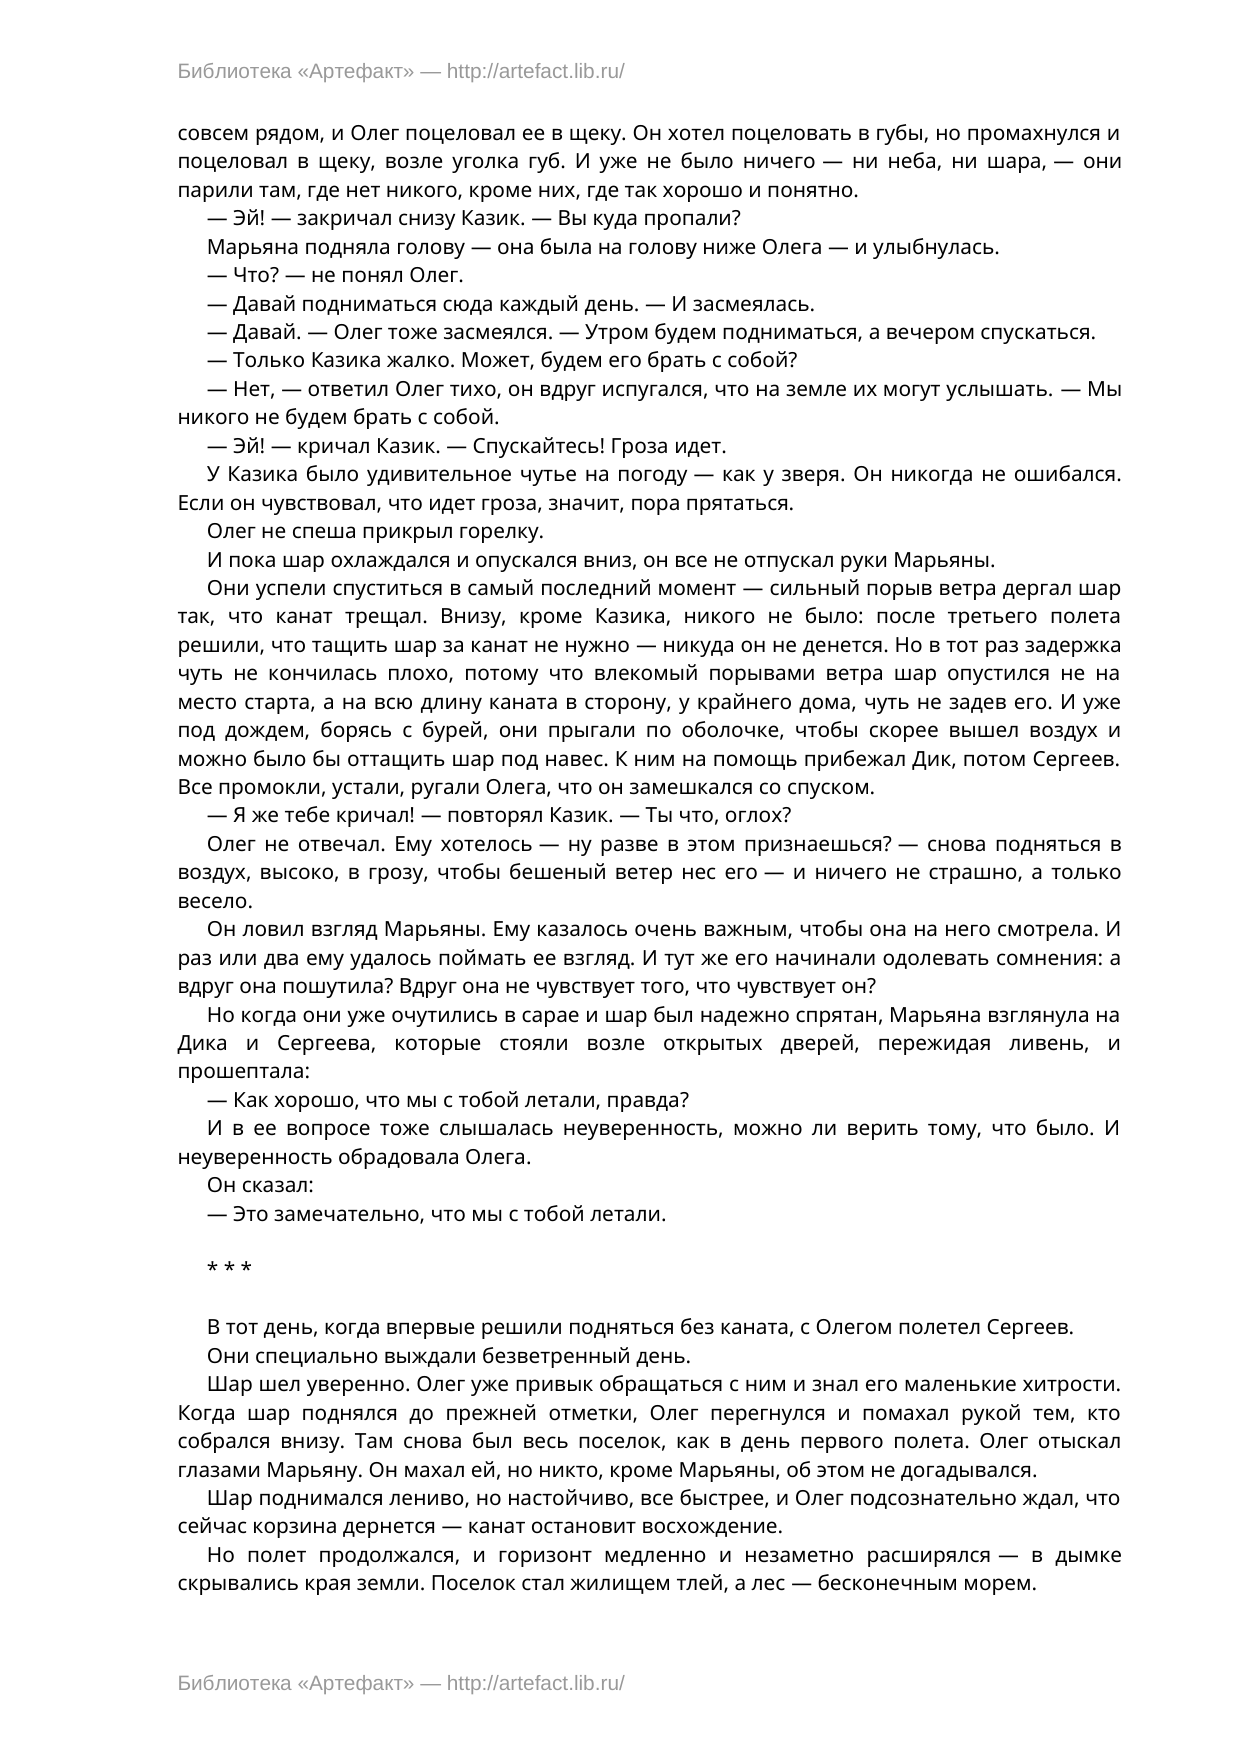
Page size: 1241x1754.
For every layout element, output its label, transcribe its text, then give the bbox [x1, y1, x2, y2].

text В тот день, когда впервые решили подняться без каната, с Олегом полетел Сергеев. [177, 1312, 1122, 1341]
subtitle * * * [177, 1256, 1122, 1284]
text Но когда они уже очутились в сарае и шар был надежно спрятан, Марьяна взглянула на Дика и Сергеева, которые стояли возле открытых дверей, пережидая ливень, и прошептала: [177, 1000, 1122, 1085]
text Он сказал: [177, 1170, 1122, 1199]
text — Это замечательно, что мы с тобой летали. [177, 1199, 1122, 1227]
text — Давай. — Олег тоже засмеялся. — Утром будем подниматься, а вечером спускаться. [177, 317, 1122, 346]
text Марьяна подняла голову — она была на голову ниже Олега — и улыбнулась. [177, 232, 1122, 260]
text У Казика было удивительное чутье на погоду — как у зверя. Он никогда не ошибался. Если он чувствовал, что идет гроза, значит, пора прятаться. [177, 459, 1122, 516]
text — Давай подниматься сюда каждый день. — И засмеялась. [177, 289, 1122, 317]
text Шар шел уверенно. Олег уже привык обращаться с ним и знал его маленькие хитрости. Когда шар поднялся до прежней отметки, Олег перегнулся и помахал рукой тем, кто собрался внизу. Там снова был весь поселок, как в день первого полета. Олег отыскал глазами Марьяну. Он махал ей, но никто, кроме Марьяны, об этом не догадывался. [177, 1369, 1122, 1483]
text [177, 118, 1122, 203]
text — Нет, — ответил Олег тихо, он вдруг испугался, что на земле их могут услышать. — Мы никого не будем брать с собой. [177, 374, 1122, 431]
text Они специально выждали безветренный день. [177, 1341, 1122, 1369]
text И пока шар охлаждался и опускался вниз, он все не отпускал руки Марьяны. [177, 545, 1122, 573]
text Шар поднимался лениво, но настойчиво, все быстрее, и Олег подсознательно ждал, что сейчас корзина дернется — канат остановит восхождение. [177, 1483, 1122, 1540]
text — Я же тебе кричал! — повторял Казик. — Ты что, оглох? [177, 801, 1122, 829]
text И в ее вопросе тоже слышалась неуверенность, можно ли верить тому, что было. И неуверенность обрадовала Олега. [177, 1113, 1122, 1170]
text — Что? — не понял Олег. [177, 260, 1122, 289]
text — Эй! — кричал Казик. — Спускайтесь! Гроза идет. [177, 431, 1122, 459]
text — Только Казика жалко. Может, будем его брать с собой? [177, 346, 1122, 374]
text Но полет продолжался, и горизонт медленно и незаметно расширялся — в дымке скрывались края земли. Поселок стал жилищем тлей, а лес — бесконечным морем. [177, 1540, 1122, 1597]
text — Эй! — закричал снизу Казик. — Вы куда пропали? [177, 203, 1122, 232]
text Олег не спеша прикрыл горелку. [177, 516, 1122, 545]
text Он ловил взгляд Марьяны. Ему казалось очень важным, чтобы она на него смотрела. И раз или два ему удалось поймать ее взгляд. И тут же его начинали одолевать сомнения: а вдруг она пошутила? Вдруг она не чувствует того, что чувствует он? [177, 914, 1122, 1000]
text — Как хорошо, что мы с тобой летали, правда? [177, 1085, 1122, 1113]
text Они успели спуститься в самый последний момент — сильный порыв ветра дергал шар так, что канат трещал. Внизу, кроме Казика, никого не было: после третьего полета решили, что тащить шар за канат не нужно — никуда он не денется. Но в тот раз задержка чуть не кончилась плохо, потому что влекомый порывами ветра шар опустился не на место старта, а на всю длину каната в сторону, у крайнего дома, чуть не задев его. И уже под дождем, борясь с бурей, они прыгали по оболочке, чтобы скорее вышел воздух и можно было бы оттащить шар под навес. К ним на помощь прибежал Дик, потом Сергеев. Все промокли, устали, ругали Олега, что он замешкался со спуском. [177, 573, 1122, 801]
text Олег не отвечал. Ему хотелось — ну разве в этом признаешься? — снова подняться в воздух, высоко, в грозу, чтобы бешеный ветер нес его — и ничего не страшно, а только весело. [177, 829, 1122, 914]
